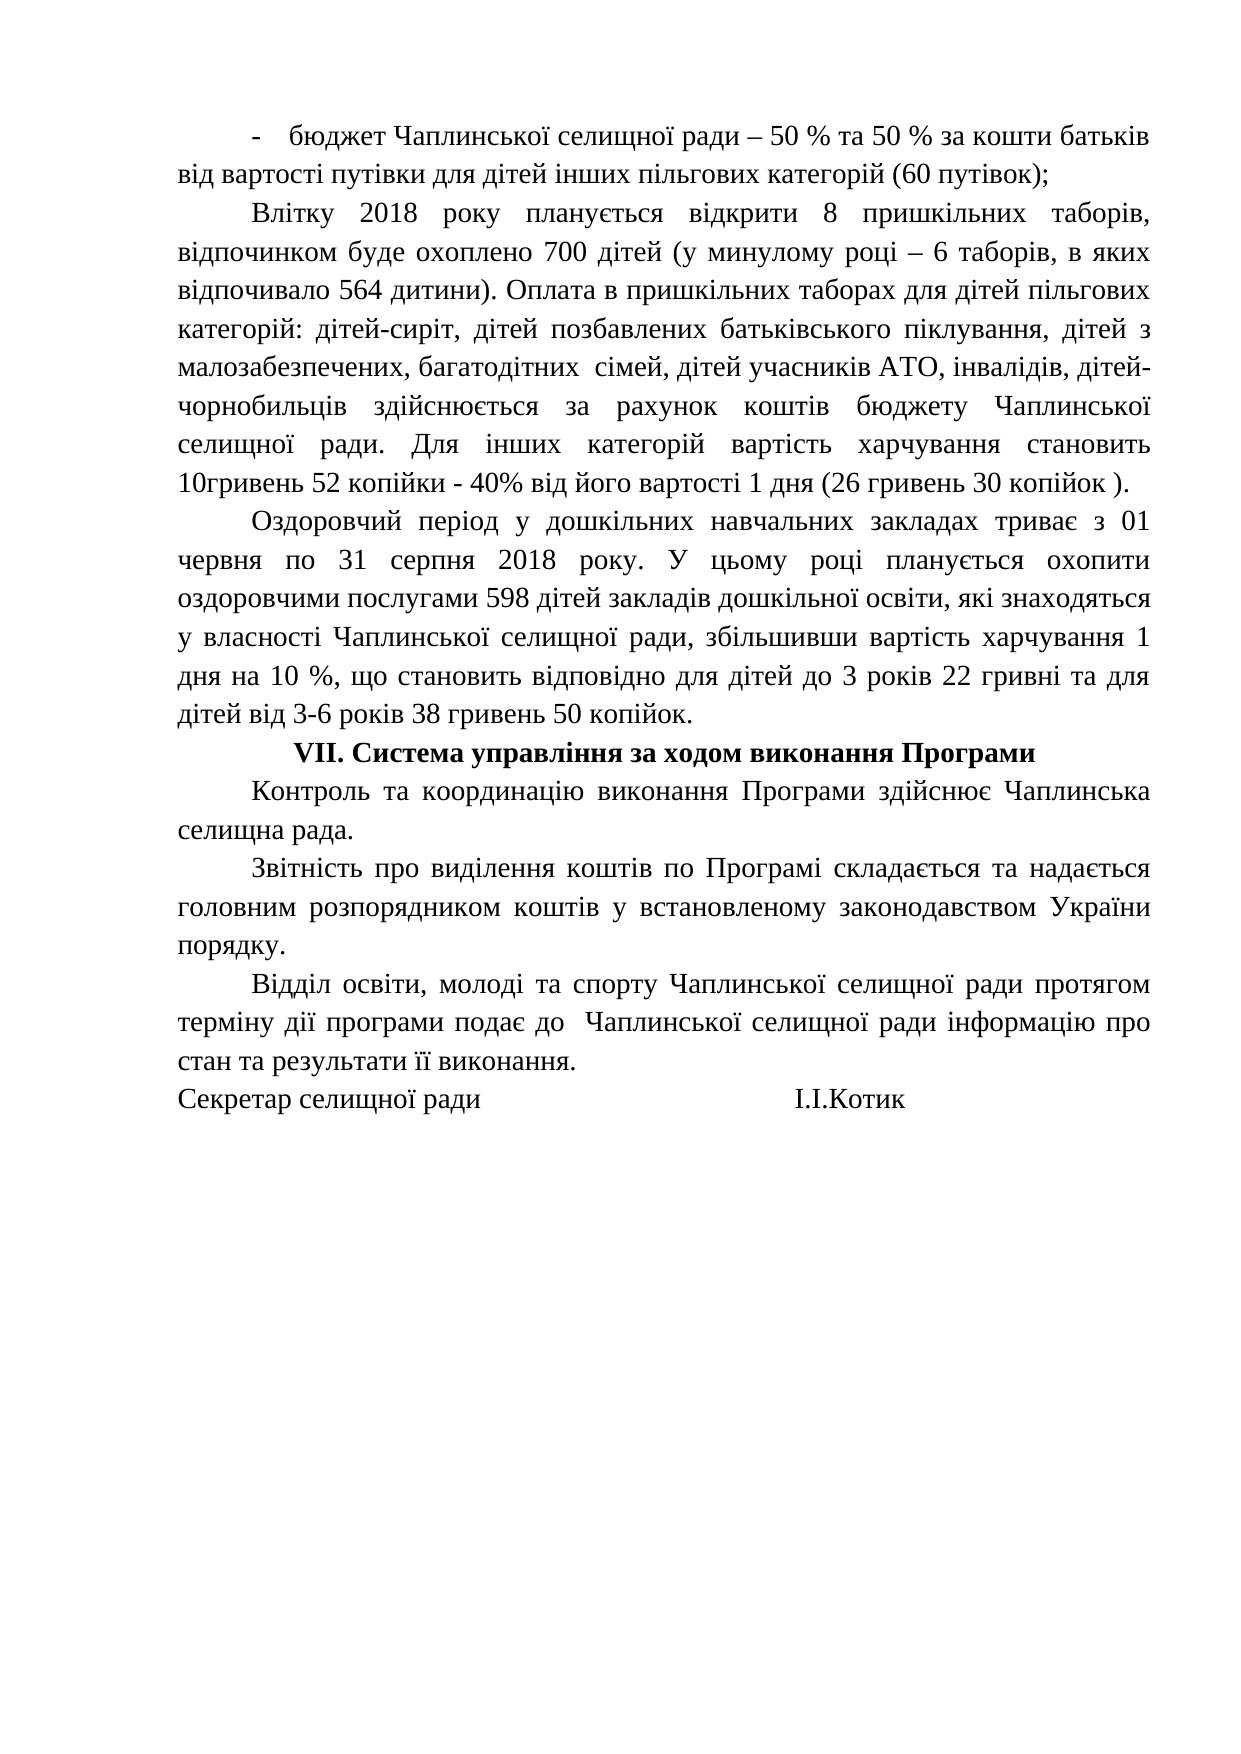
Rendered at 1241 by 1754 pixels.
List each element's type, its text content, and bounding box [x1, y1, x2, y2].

text Відділ освіти, молоді та спорту Чаплинської селищної ради протягом терміну дії програми подає до Чаплинської селищної ради інформацію про стан та результати її виконання. [177, 966, 1152, 1077]
list бюджет Чаплинської селищної ради – 50 % та 50 % за кошти батьків від вартості путівки для дітей інших пільгових категорій (60 путівок); [177, 118, 1152, 190]
text VІІ. Система управління за ходом виконання Програми [177, 735, 1152, 768]
text Контроль та координацію виконання Програми здійснює Чаплинська селищна рада. [177, 773, 1152, 845]
text Секретар селищної ради І.І.Котик [177, 1082, 1162, 1115]
text Звітність про виділення коштів по Програмі складається та надається головним розпорядником коштів у встановленому законодавством України порядку. [177, 850, 1152, 961]
text Влітку 2018 року планується відкрити 8 пришкільних таборів, відпочинком буде охоплено 700 дітей (у минулому році – 6 таборів, в яких відпочивало 564 дитини). Оплата в пришкільних таборах для дітей пільгових категорій: дітей-сиріт, дітей позбавлених батьківського піклування, дітей з малозабезпечених, багатодітних сімей, дітей учасників АТО, інвалідів, дітей-чорнобильців здійснюється за рахунок коштів бюджету Чаплинської селищної ради. Для інших категорій вартість харчування становить 10гривень 52 копійки - 40% від його вартості 1 дня (26 гривень 30 копійок ). [177, 195, 1152, 498]
text Оздоровчий період у дошкільних навчальних закладах триває з 01 червня по 31 серпня 2018 року. У цьому році планується охопити оздоровчими послугами 598 дітей закладів дошкільної освіти, які знаходяться у власності Чаплинської селищної ради, збільшивши вартість харчування 1 дня на 10 %, що становить відповідно для дітей до 3 років 22 гривні та для дітей від 3-6 років 38 гривень 50 копійок. [177, 503, 1152, 730]
